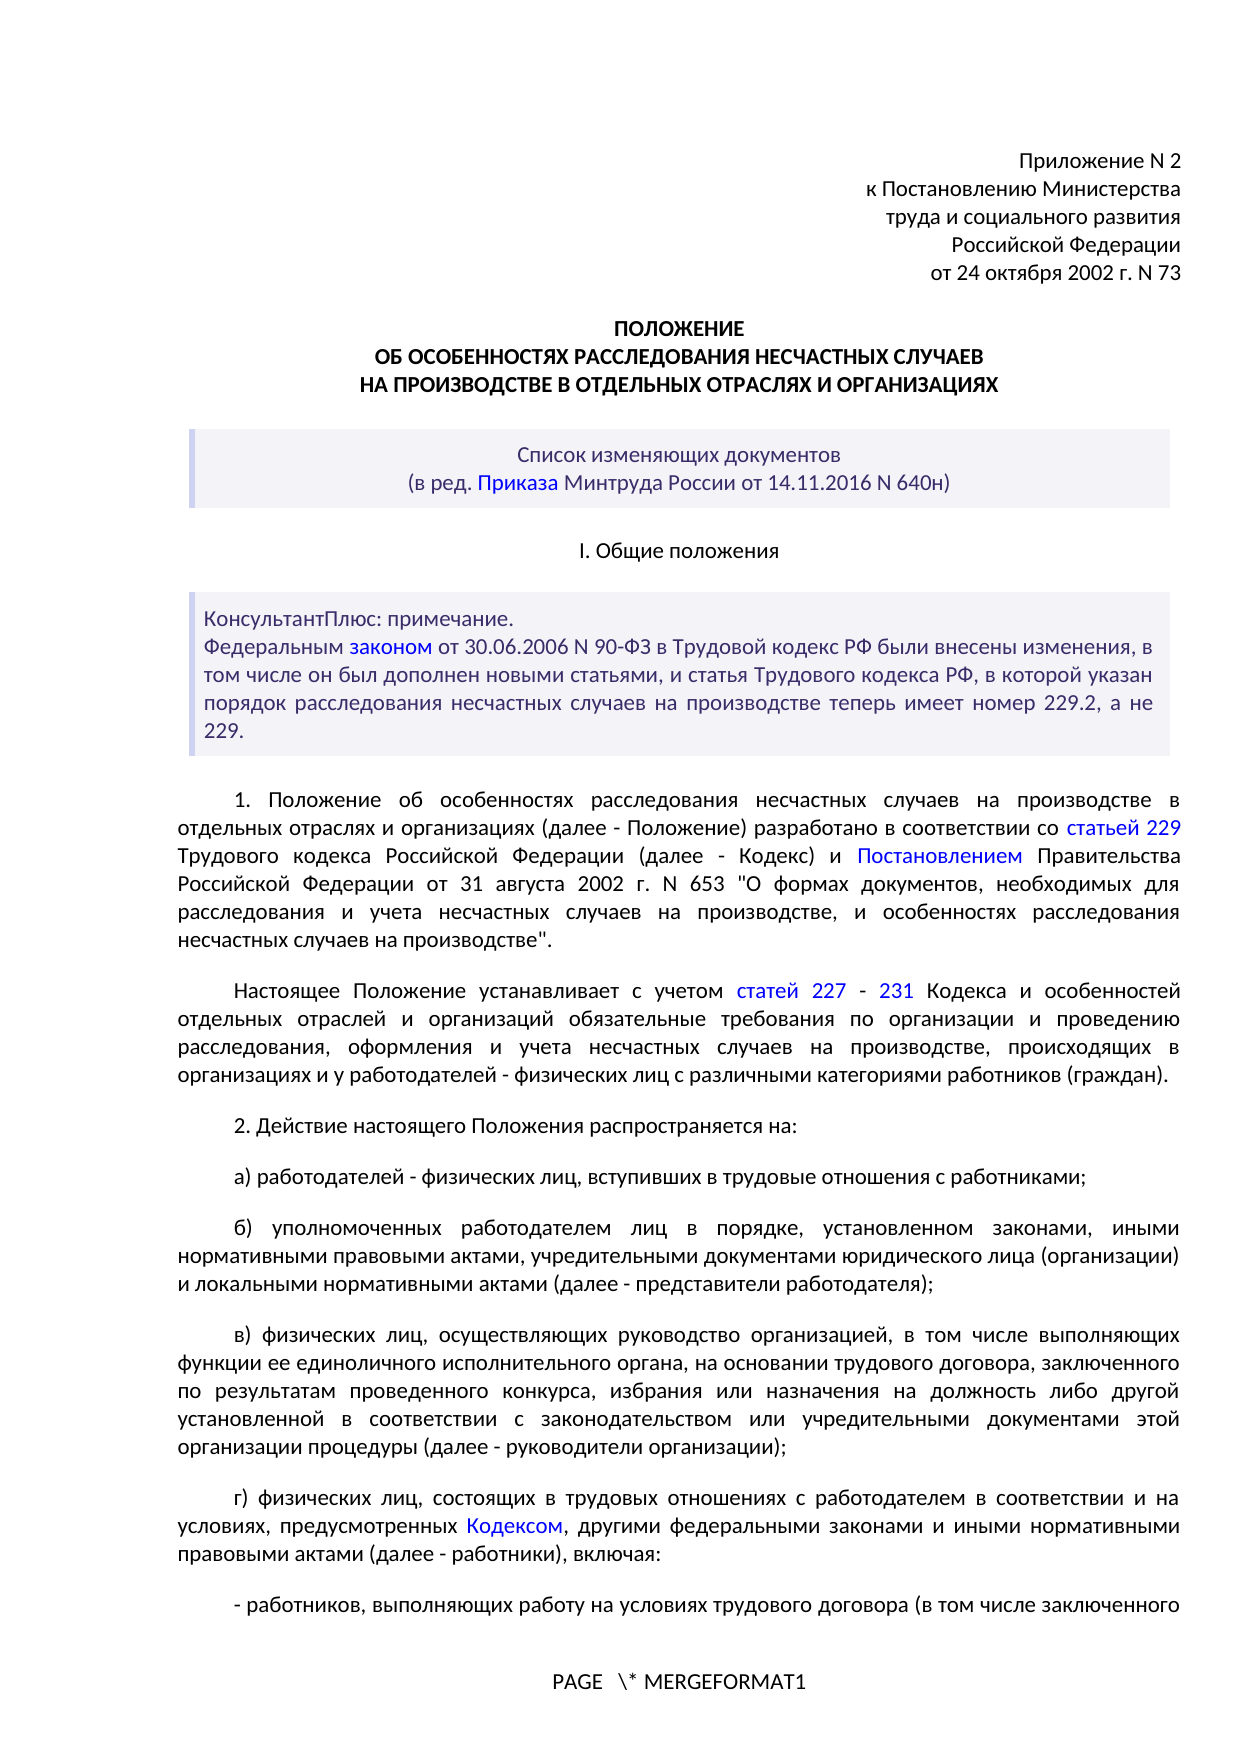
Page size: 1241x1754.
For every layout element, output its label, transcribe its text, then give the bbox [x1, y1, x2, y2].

title ПОЛОЖЕНИЕ [177, 314, 1181, 342]
table_header КонсультантПлюс: примечание. Федеральным законом от 30.06.2006 N 90-ФЗ в Трудовой кодекс РФ были внесены изменения, в том числе он был дополнен новыми статьями, и статья Трудового кодекса РФ, в которой указан порядок расследования несчастных случаев на производстве теперь имеет номер 229.2, а не 229. [195, 592, 1163, 756]
text в) физических лиц, осуществляющих руководство организацией, в том числе выполняющих функции ее единоличного исполнительного органа, на основании трудового договора, заключенного по результатам проведенного конкурса, избрания или назначения на должность либо другой установленной в соответствии с законодательством или учредительными документами этой организации процедуры (далее - руководители организации); [177, 1320, 1181, 1460]
text г) физических лиц, состоящих в трудовых отношениях с работодателем в соответствии и на условиях, предусмотренных Кодексом, другими федеральными законами и иными нормативными правовыми актами (далее - работники), включая: [177, 1483, 1181, 1567]
text труда и социального развития [177, 202, 1181, 230]
text а) работодателей - физических лиц, вступивших в трудовые отношения с работниками; [177, 1162, 1181, 1190]
title ОБ ОСОБЕННОСТЯХ РАССЛЕДОВАНИЯ НЕСЧАСТНЫХ СЛУЧАЕВ [177, 342, 1181, 370]
table_header Список изменяющих документов (в ред. Приказа Минтруда России от 14.11.2016 N 640н) [195, 429, 1163, 508]
text Настоящее Положение устанавливает с учетом статей 227 - 231 Кодекса и особенностей отдельных отраслей и организаций обязательные требования по организации и проведению расследования, оформления и учета несчастных случаев на производстве, происходящих в организациях и у работодателей - физических лиц с различными категориями работников (граждан). [177, 976, 1181, 1088]
text 2. Действие настоящего Положения распространяется на: [177, 1111, 1181, 1139]
text б) уполномоченных работодателем лиц в порядке, установленном законами, иными нормативными правовыми актами, учредительными документами юридического лица (организации) и локальными нормативными актами (далее - представители работодателя); [177, 1213, 1181, 1297]
title НА ПРОИЗВОДСТВЕ В ОТДЕЛЬНЫХ ОТРАСЛЯХ И ОРГАНИЗАЦИЯХ [177, 370, 1181, 398]
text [177, 1590, 1181, 1618]
text к Постановлению Министерства [177, 174, 1181, 202]
text Российской Федерации [177, 230, 1181, 258]
text Приложение N 2 [177, 146, 1181, 174]
text от 24 октября 2002 г. N 73 [177, 258, 1181, 286]
text I. Общие положения [177, 536, 1181, 564]
text 1. Положение об особенностях расследования несчастных случаев на производстве в отдельных отраслях и организациях (далее - Положение) разработано в соответствии со статьей 229 Трудового кодекса Российской Федерации (далее - Кодекс) и Постановлением Правительства Российской Федерации от 31 августа 2002 г. N 653 "О формах документов, необходимых для расследования и учета несчастных случаев на производстве, и особенностях расследования несчастных случаев на производстве". [177, 785, 1181, 953]
